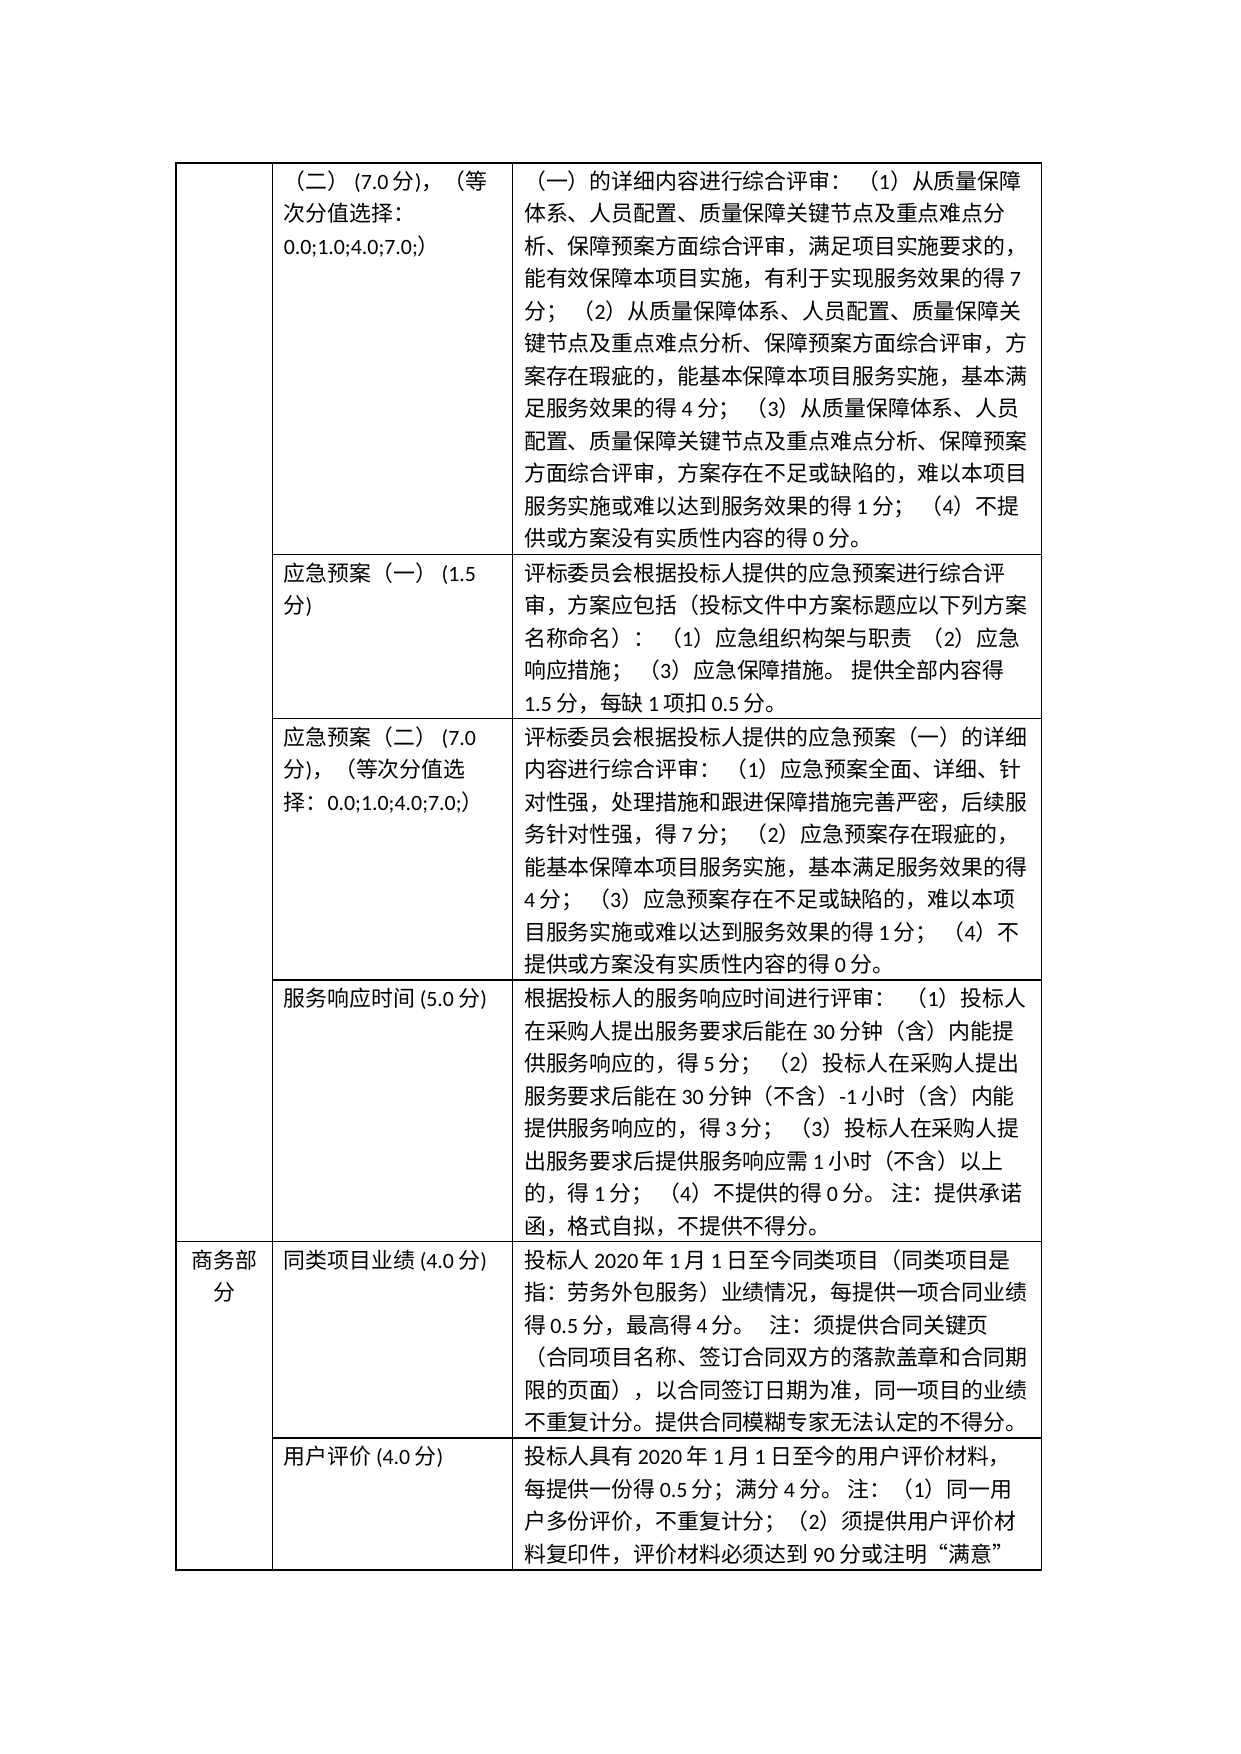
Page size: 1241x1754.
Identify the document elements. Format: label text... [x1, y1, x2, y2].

table_cell 评标委员会根据投标人提供的应急预案进行综合评审，方案应包括（投标文件中方案标题应以下列方案名称命名）： （1）应急组织构架与职责 （2）应急响应措施； （3）应急保障措施。 提供全部内容得1.5分，每缺1项扣0.5分。 [513, 555, 1041, 718]
table_cell 应急预案（一） (1.5分) [273, 555, 512, 718]
table_cell 用户评价 (4.0分) [273, 1439, 512, 1569]
table_cell 应急预案（二） (7.0分)，（等次分值选择：0.0;1.0;4.0;7.0;） [273, 719, 512, 979]
table_cell 评标委员会根据投标人提供的应急预案（一）的详细内容进行综合评审： （1）应急预案全面、详细、针对性强，处理措施和跟进保障措施完善严密，后续服务针对性强，得7分； （2）应急预案存在瑕疵的，能基本保障本项目服务实施，基本满足服务效果的得4分； （3）应急预案存在不足或缺陷的，难以本项目服务实施或难以达到服务效果的得1分； （4）不提供或方案没有实质性内容的得0分。 [513, 719, 1041, 979]
table_cell 同类项目业绩 (4.0分) [273, 1242, 512, 1437]
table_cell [513, 164, 1041, 553]
table_cell 根据投标人的服务响应时间进行评审： （1）投标人在采购人提出服务要求后能在30分钟（含）内能提供服务响应的，得5分； （2）投标人在采购人提出服务要求后能在30分钟（不含）-1小时（含）内能提供服务响应的，得3分； （3）投标人在采购人提出服务要求后提供服务响应需1小时（不含）以上的，得1分； （4）不提供的得0分。 注：提供承诺函，格式自拟，不提供不得分。 [513, 981, 1041, 1241]
table_cell 投标人2020年1月1日至今同类项目（同类项目是指：劳务外包服务）业绩情况，每提供一项合同业绩得0.5分，最高得4分。 注：须提供合同关键页（合同项目名称、签订合同双方的落款盖章和合同期限的页面），以合同签订日期为准，同一项目的业绩不重复计分。提供合同模糊专家无法认定的不得分。 [513, 1242, 1041, 1437]
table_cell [273, 164, 512, 553]
table_cell 商务部分 [177, 1242, 272, 1569]
table_cell 服务响应时间 (5.0分) [273, 981, 512, 1241]
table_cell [513, 1439, 1041, 1569]
